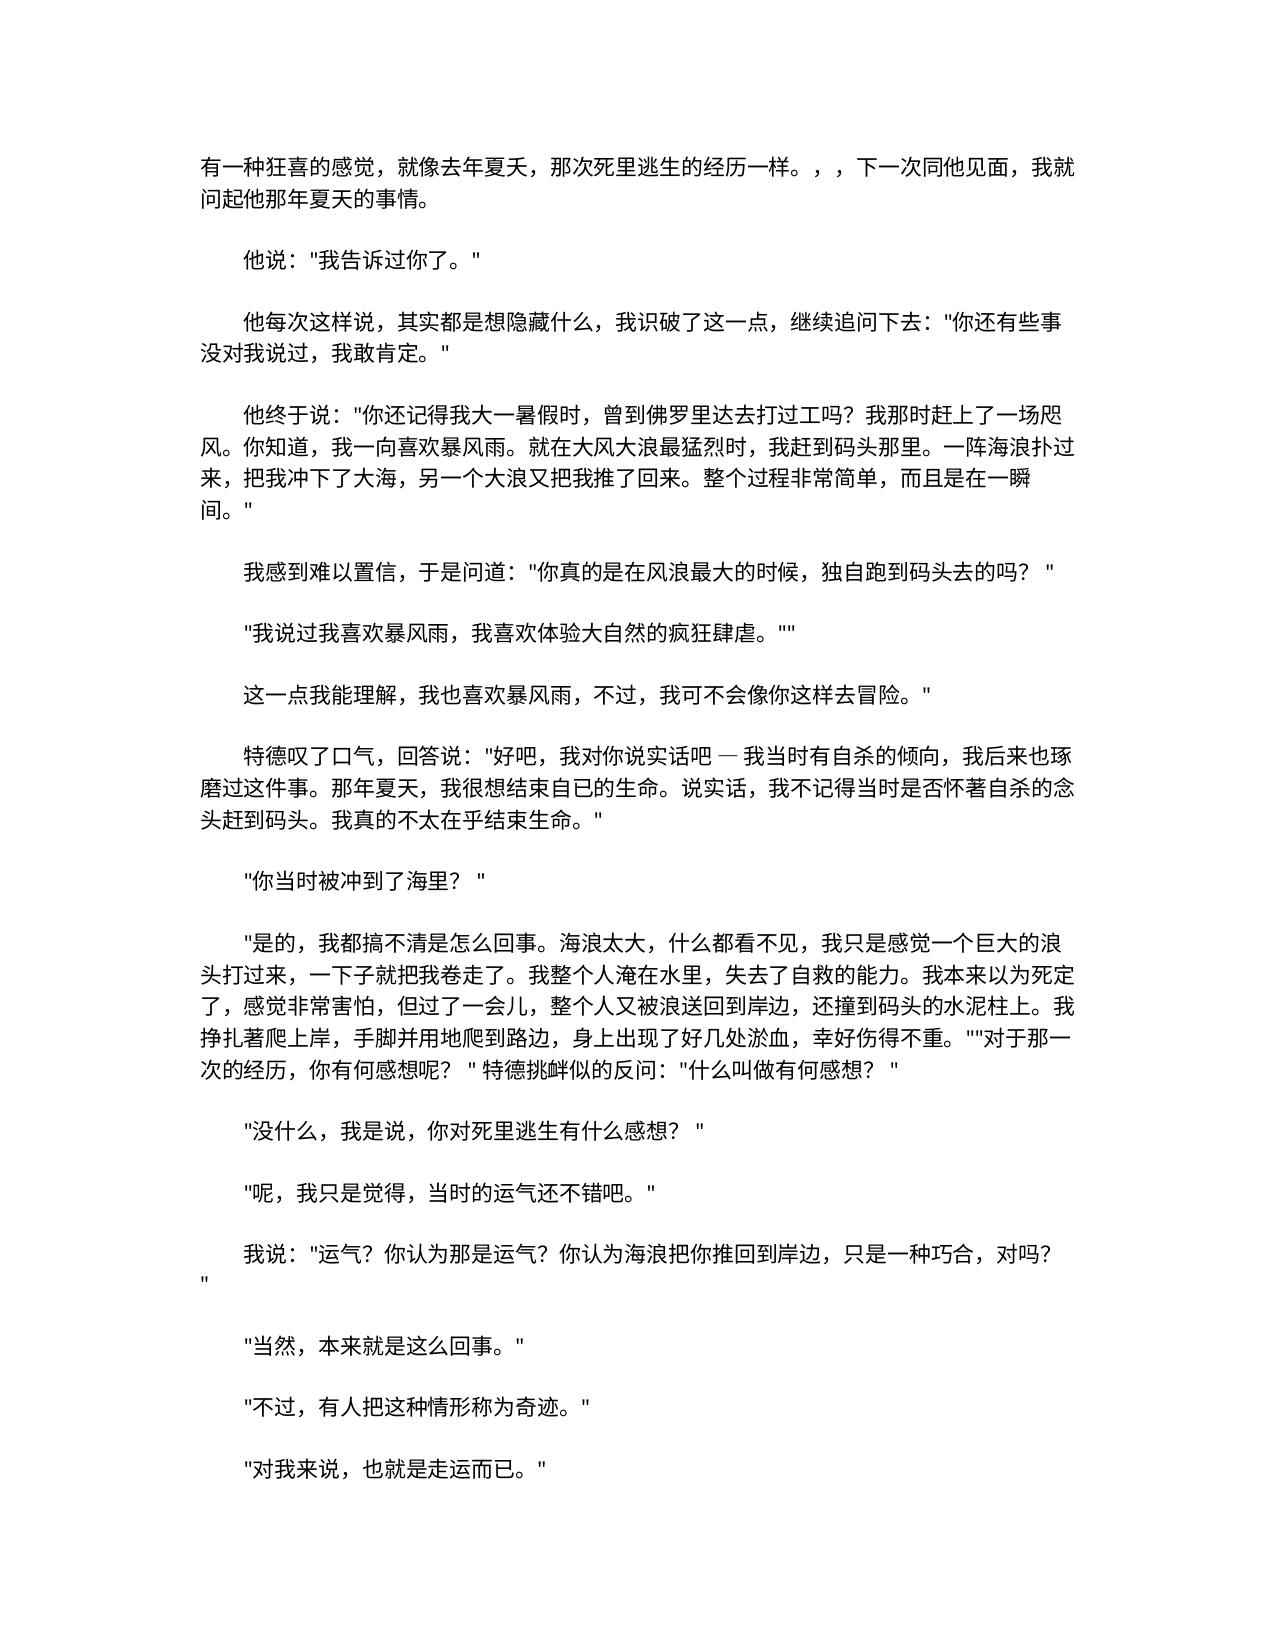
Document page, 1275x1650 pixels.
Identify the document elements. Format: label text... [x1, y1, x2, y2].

text "没什么，我是说，你对死里逃生有什么感想？ " [200, 1114, 1075, 1146]
text "对我来说，也就是走运而已。" [200, 1452, 1075, 1484]
text "不过，有人把这种情形称为奇迹。" [200, 1390, 1075, 1422]
text 我感到难以置信，于是问道："你真的是在风浪最大的时候，独自跑到码头去的吗？ " [200, 555, 1075, 586]
text "当然，本来就是这么回事。" [200, 1329, 1075, 1361]
text "我说过我喜欢暴风雨，我喜欢体验大自然的疯狂肆虐。"" [200, 616, 1075, 648]
text 我说："运气？你认为那是运气？你认为海浪把你推回到岸边，只是一种巧合，对吗？ " [200, 1237, 1075, 1299]
text 他每次这样说，其实都是想隐藏什么，我识破了这一点，继续追问下去："你还有些事没对我说过，我敢肯定。" [200, 305, 1075, 368]
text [200, 150, 1075, 213]
text 他说："我告诉过你了。" [200, 243, 1075, 275]
text 这一点我能理解，我也喜欢暴风雨，不过，我可不会像你这样去冒险。" [200, 678, 1075, 709]
text 他终于说："你还记得我大一暑假时，曾到佛罗里达去打过工吗？我那时赶上了一场咫风。你知道，我一向喜欢暴风雨。就在大风大浪最猛烈时，我赶到码头那里。一阵海浪扑过来，把我冲下了大海，另一个大浪又把我推了回来。整个过程非常简单，而且是在一瞬间。" [200, 398, 1075, 525]
text "你当时被冲到了海里？ " [200, 864, 1075, 896]
text "是的，我都搞不清是怎么回事。海浪太大，什么都看不见，我只是感觉一个巨大的浪头打过来，一下子就把我卷走了。我整个人淹在水里，失去了自救的能力。我本来以为死定了，感觉非常害怕，但过了一会儿，整个人又被浪送回到岸边，还撞到码头的水泥柱上。我挣扎著爬上岸，手脚并用地爬到路边，身上出现了好几处淤血，幸好伤得不重。""对于那一次的经历，你有何感想呢？ " 特德挑衅似的反问："什么叫做有何感想？ " [200, 926, 1075, 1084]
text "呢，我只是觉得，当时的运气还不错吧。" [200, 1176, 1075, 1208]
text 特德叹了口气，回答说："好吧，我对你说实话吧 ― 我当时有自杀的倾向，我后来也琢磨过这件事。那年夏天，我很想结束自已的生命。说实话，我不记得当时是否怀著自杀的念头赶到码头。我真的不太在乎结束生命。" [200, 739, 1075, 834]
